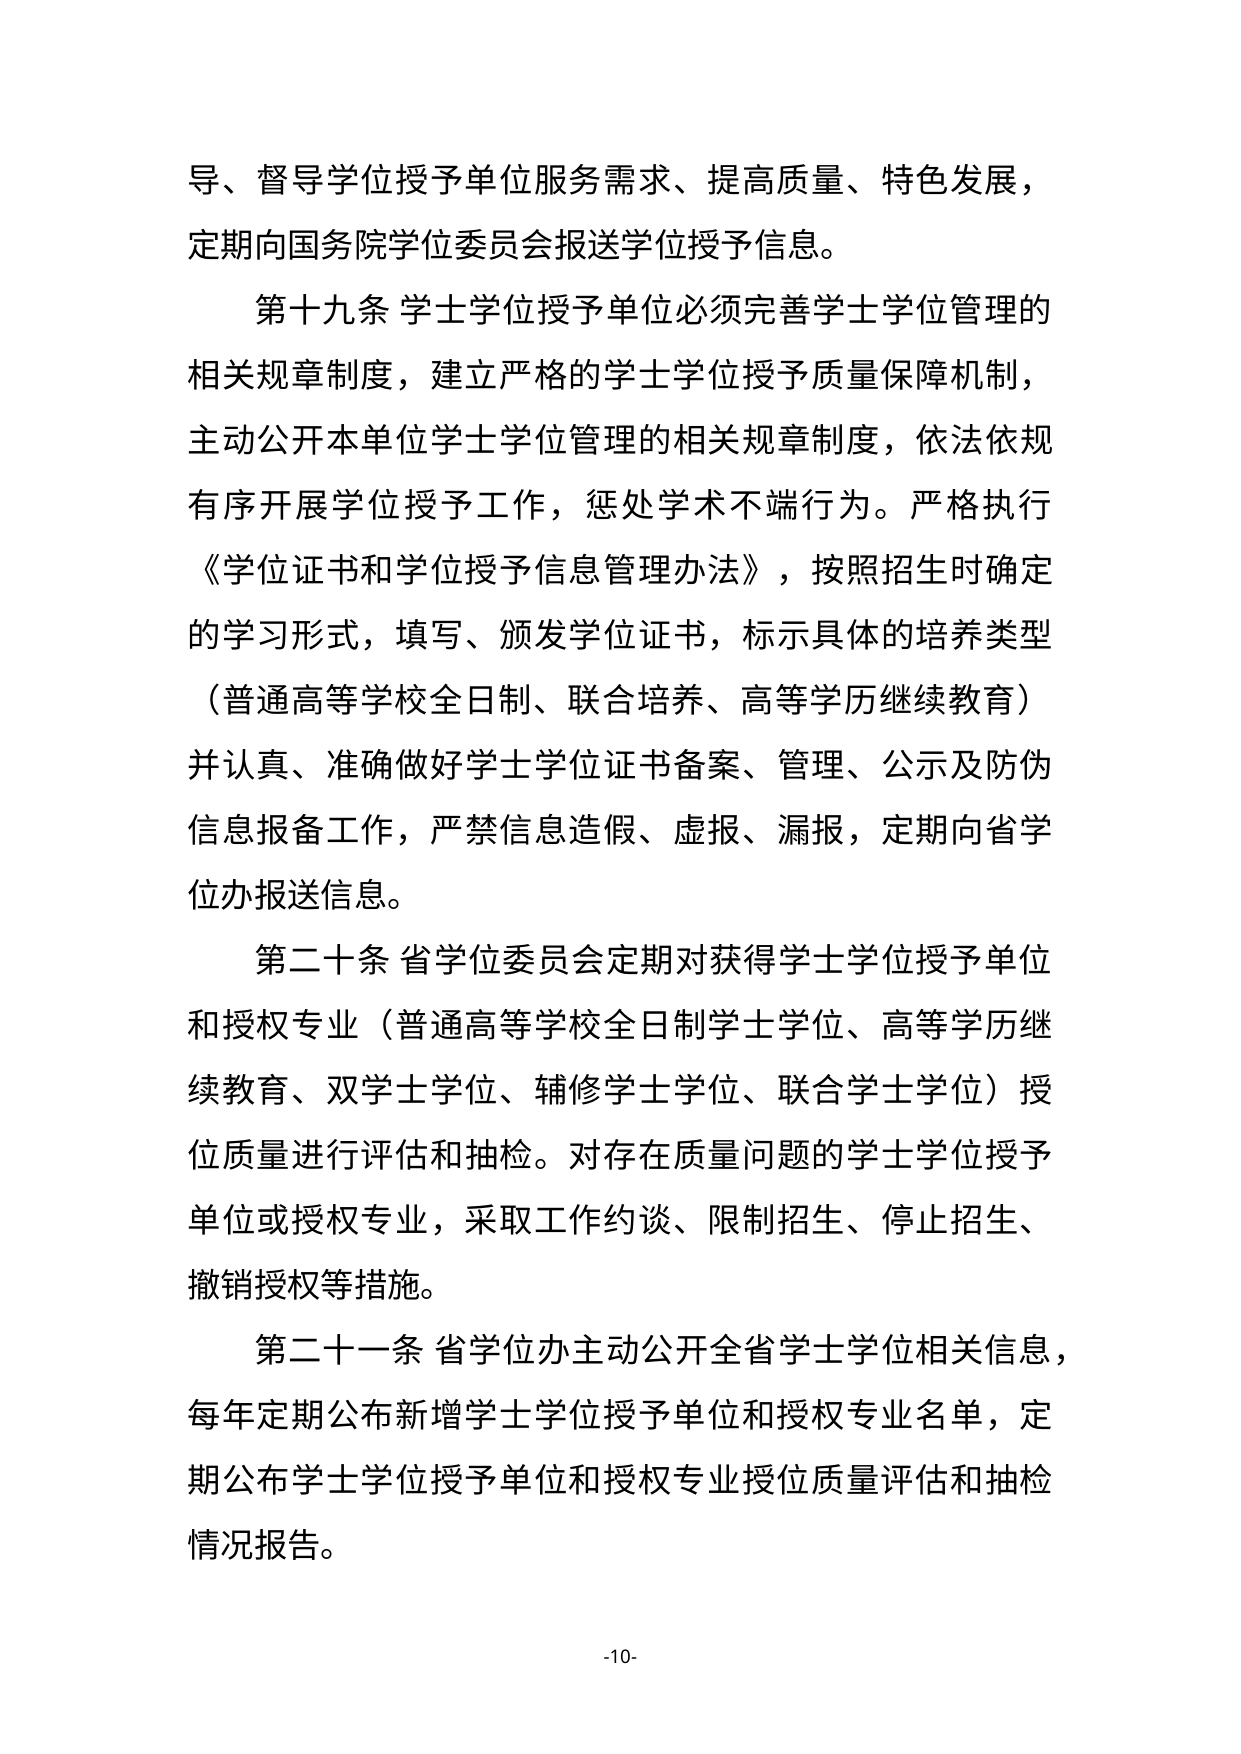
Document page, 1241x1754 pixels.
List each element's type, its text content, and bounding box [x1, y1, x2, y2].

text 第二十条 省学位委员会定期对获得学士学位授予单位和授权专业（普通高等学校全日制学士学位、高等学历继续教育、双学士学位、辅修学士学位、联合学士学位）授位质量进行评估和抽检。对存在质量问题的学士学位授予单位或授权专业，采取工作约谈、限制招生、停止招生、撤销授权等措施。 [187, 926, 1053, 1316]
text 第二十一条 省学位办主动公开全省学士学位相关信息，每年定期公布新增学士学位授予单位和授权专业名单，定期公布学士学位授予单位和授权专业授位质量评估和抽检情况报告。 [187, 1316, 1053, 1576]
text 第十九条 学士学位授予单位必须完善学士学位管理的相关规章制度，建立严格的学士学位授予质量保障机制，主动公开本单位学士学位管理的相关规章制度，依法依规有序开展学位授予工作，惩处学术不端行为。严格执行《学位证书和学位授予信息管理办法》，按照招生时确定的学习形式，填写、颁发学位证书，标示具体的培养类型（普通高等学校全日制、联合培养、高等学历继续教育），并认真、准确做好学士学位证书备案、管理、公示及防伪信息报备工作，严禁信息造假、虚报、漏报，定期向省学位办报送信息。 [187, 276, 1053, 926]
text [187, 146, 1053, 276]
